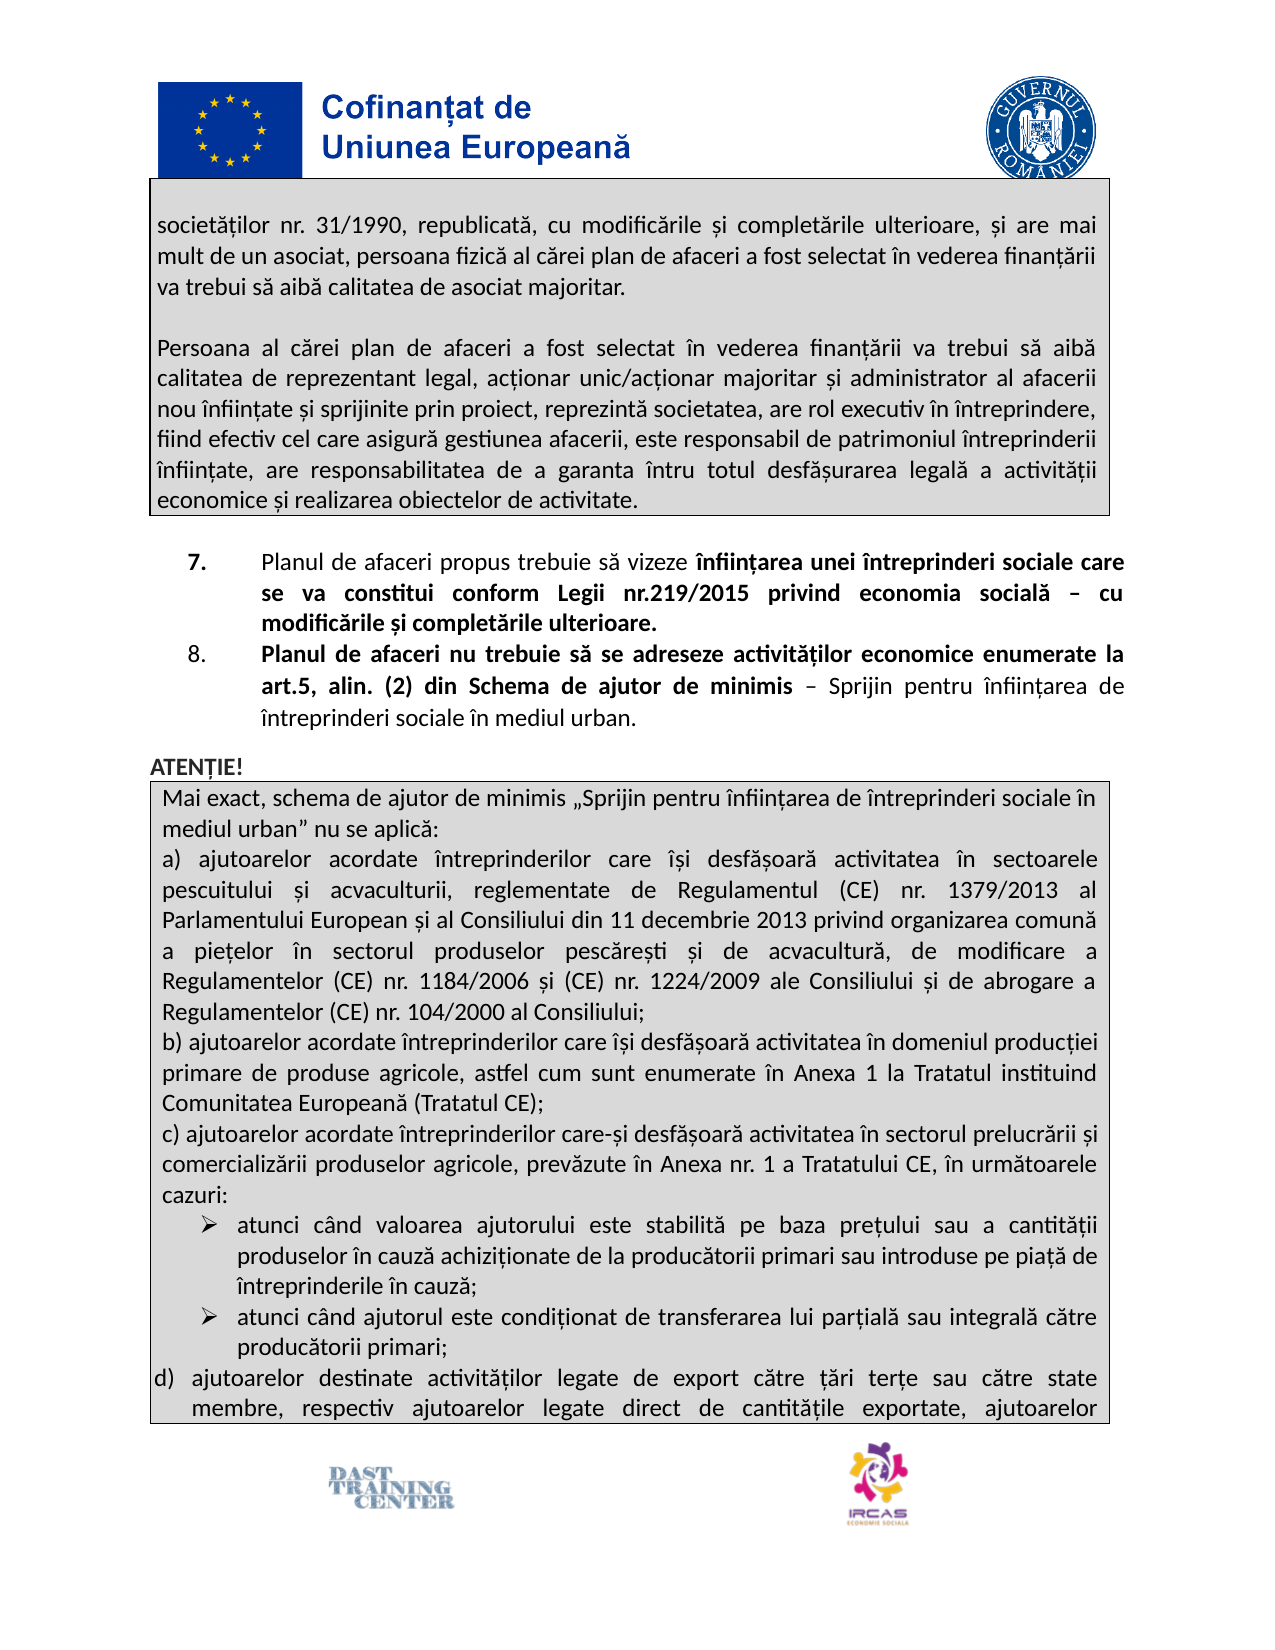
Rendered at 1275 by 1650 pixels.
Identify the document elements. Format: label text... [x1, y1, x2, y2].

picture [150, 1440, 1125, 1575]
text ATENȚIE! [150, 751, 1125, 781]
list Planul de afaceri nu trebuie să se adreseze activităților economice enumerate la art.5, alin. (2) din Schema de ajutor de minimis – Sprijin pentru înființarea de întreprinderi sociale în mediul urban. [187, 638, 1125, 732]
list Planul de afaceri propus trebuie să vizeze înființarea unei întreprinderi sociale care se va constitui conform Legii nr.219/2015 privind economia socială – cu modificările și completările ulterioare. [187, 546, 1125, 638]
picture [984, 74, 1097, 178]
picture [150, 74, 651, 178]
